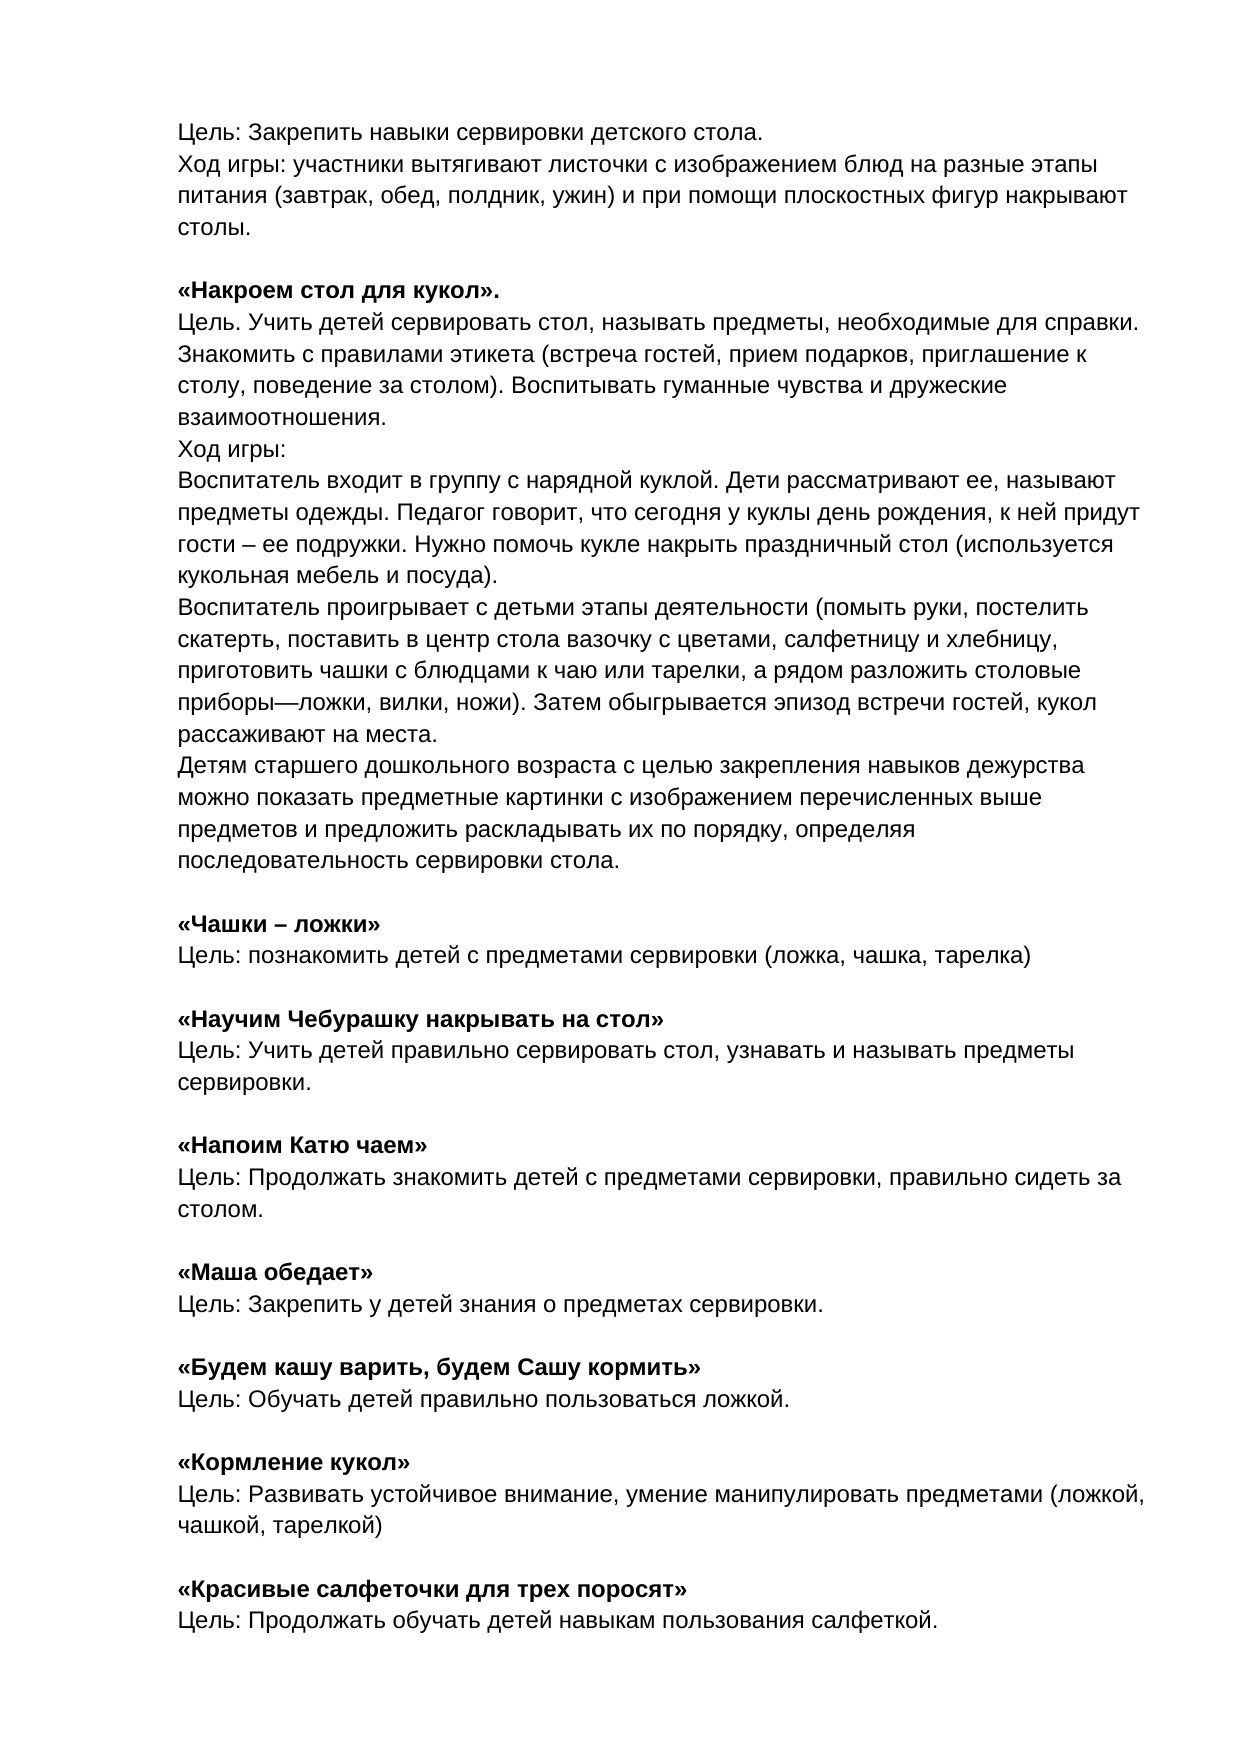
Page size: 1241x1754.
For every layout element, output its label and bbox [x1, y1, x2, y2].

text [177, 118, 1152, 1634]
